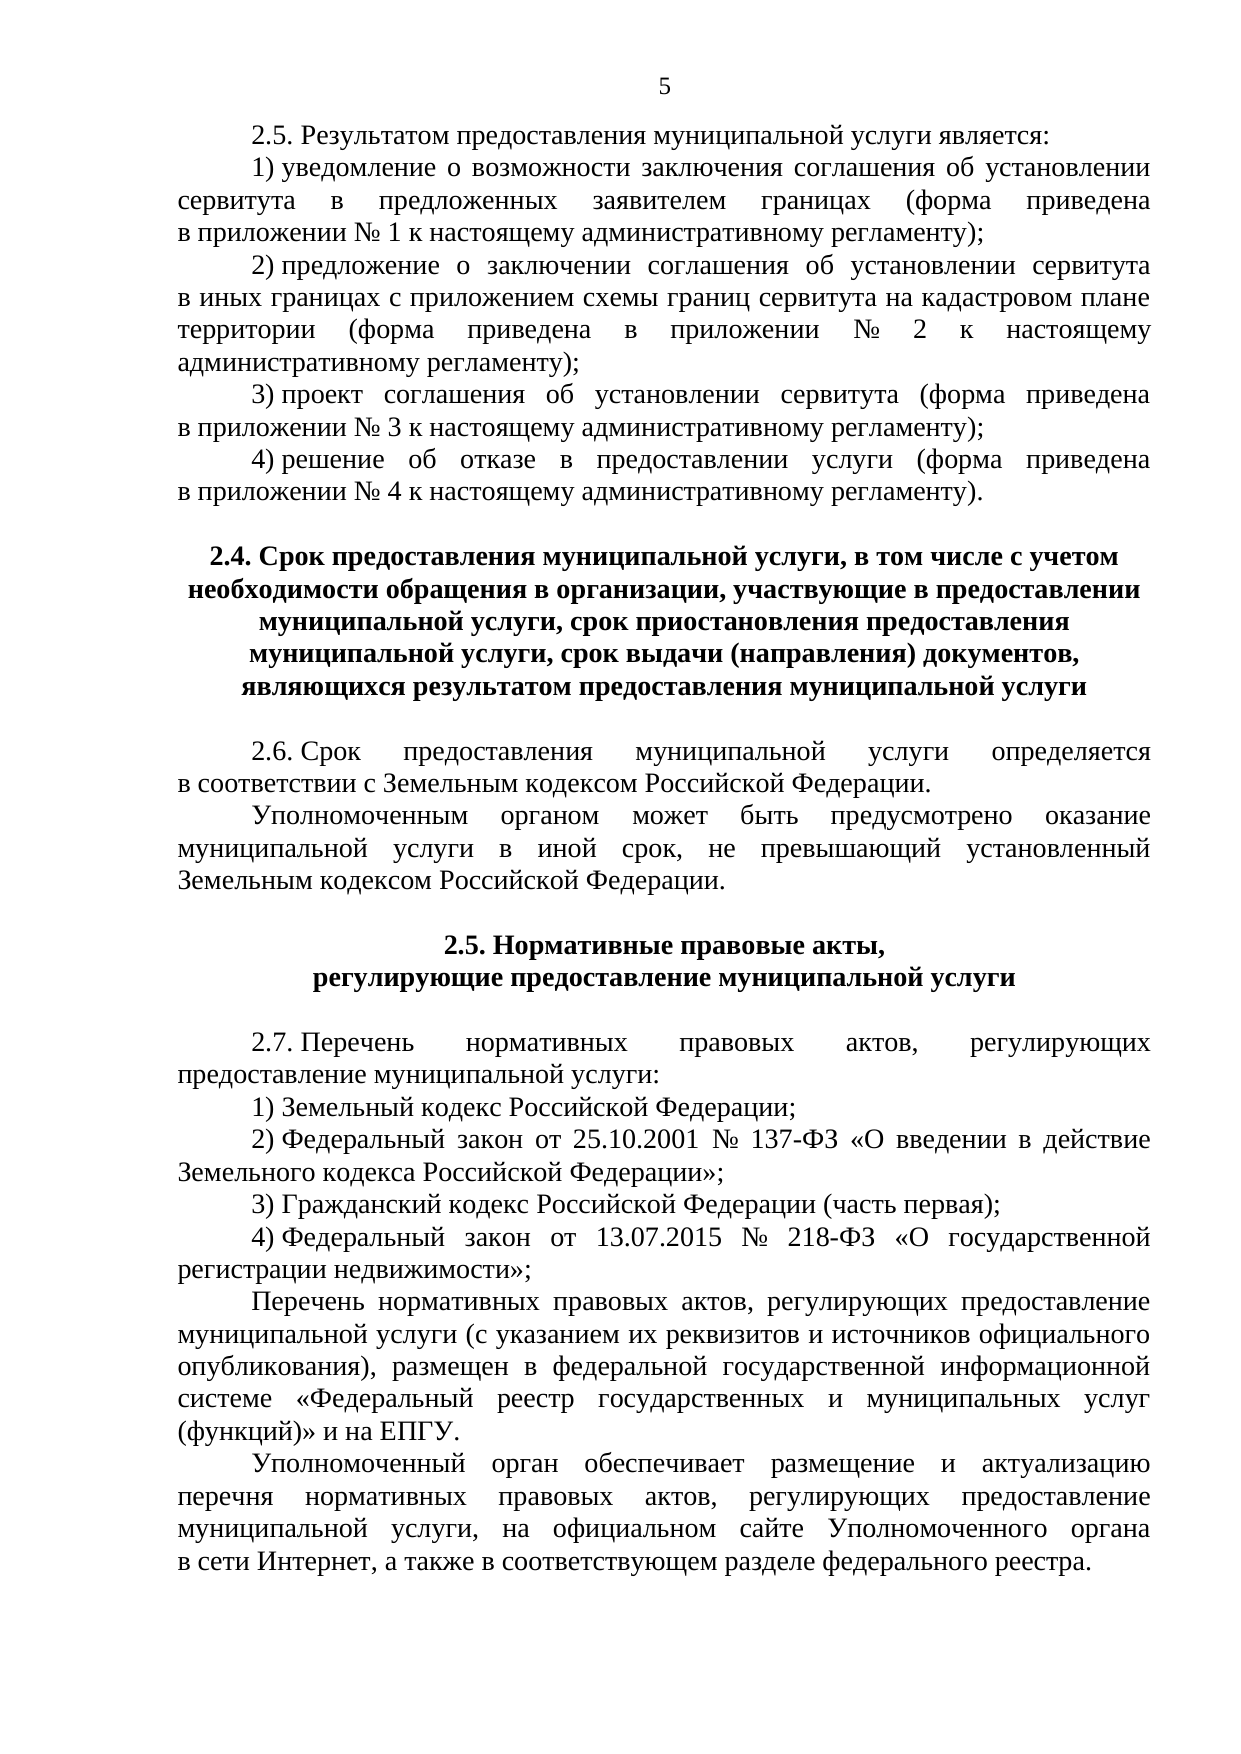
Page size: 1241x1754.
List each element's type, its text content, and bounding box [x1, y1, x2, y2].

list Гражданский кодекс Российской Федерации (часть первая); [177, 1187, 1152, 1219]
list проект соглашения об установлении сервитута (форма приведена в приложении № 3 к настоящему административному регламенту); [177, 377, 1152, 442]
list Перечень нормативных правовых актов, регулирующих предоставление муниципальной услуги: [177, 1025, 1152, 1090]
list решение об отказе в предоставлении услуги (форма приведена в приложении № 4 к настоящему административному регламенту). [177, 442, 1152, 507]
text 2.5. Нормативные правовые акты, [177, 928, 1152, 960]
list предложение о заключении соглашения об установлении сервитута в иных границах с приложением схемы границ сервитута на кадастровом плане территории (форма приведена в приложении № 2 к настоящему административному регламенту); [177, 248, 1152, 377]
list Федеральный закон от 25.10.2001 № 137-ФЗ «О введении в действие Земельного кодекса Российской Федерации»; [177, 1122, 1152, 1187]
list Федеральный закон от 13.07.2015 № 218-ФЗ «О государственной регистрации недвижимости»; [177, 1219, 1152, 1284]
list Земельный кодекс Российской Федерации; [177, 1090, 1152, 1122]
list уведомление о возможности заключения соглашения об установлении сервитута в предложенных заявителем границах (форма приведена в приложении № 1 к настоящему административному регламенту); [177, 151, 1152, 248]
text регулирующие предоставление муниципальной услуги [177, 960, 1152, 993]
text Перечень нормативных правовых актов, регулирующих предоставление муниципальной услуги (с указанием их реквизитов и источников официального опубликования), размещен в федеральной государственной информационной системе «Федеральный реестр государственных и муниципальных услуг (функций)» и на ЕПГУ. [177, 1284, 1152, 1446]
list Срок предоставления муниципальной услуги определяется в соответствии с Земельным кодексом Российской Федерации. [177, 734, 1152, 798]
text Уполномоченным органом может быть предусмотрено оказание муниципальной услуги в иной срок, не превышающий установленный Земельным кодексом Российской Федерации. [177, 798, 1152, 896]
list Результатом предоставления муниципальной услуги является: [177, 118, 1152, 151]
text 2.4. Срок предоставления муниципальной услуги, в том числе с учетом необходимости обращения в организации, участвующие в предоставлении муниципальной услуги, срок приостановления предоставления муниципальной услуги, срок выдачи (направления) документов, являющихся результатом предоставления муниципальной услуги [177, 539, 1152, 701]
text Уполномоченный орган обеспечивает размещение и актуализацию перечня нормативных правовых актов, регулирующих предоставление муниципальной услуги, на официальном сайте Уполномоченного органа в сети Интернет, а также в соответствующем разделе федерального реестра. [177, 1446, 1152, 1576]
